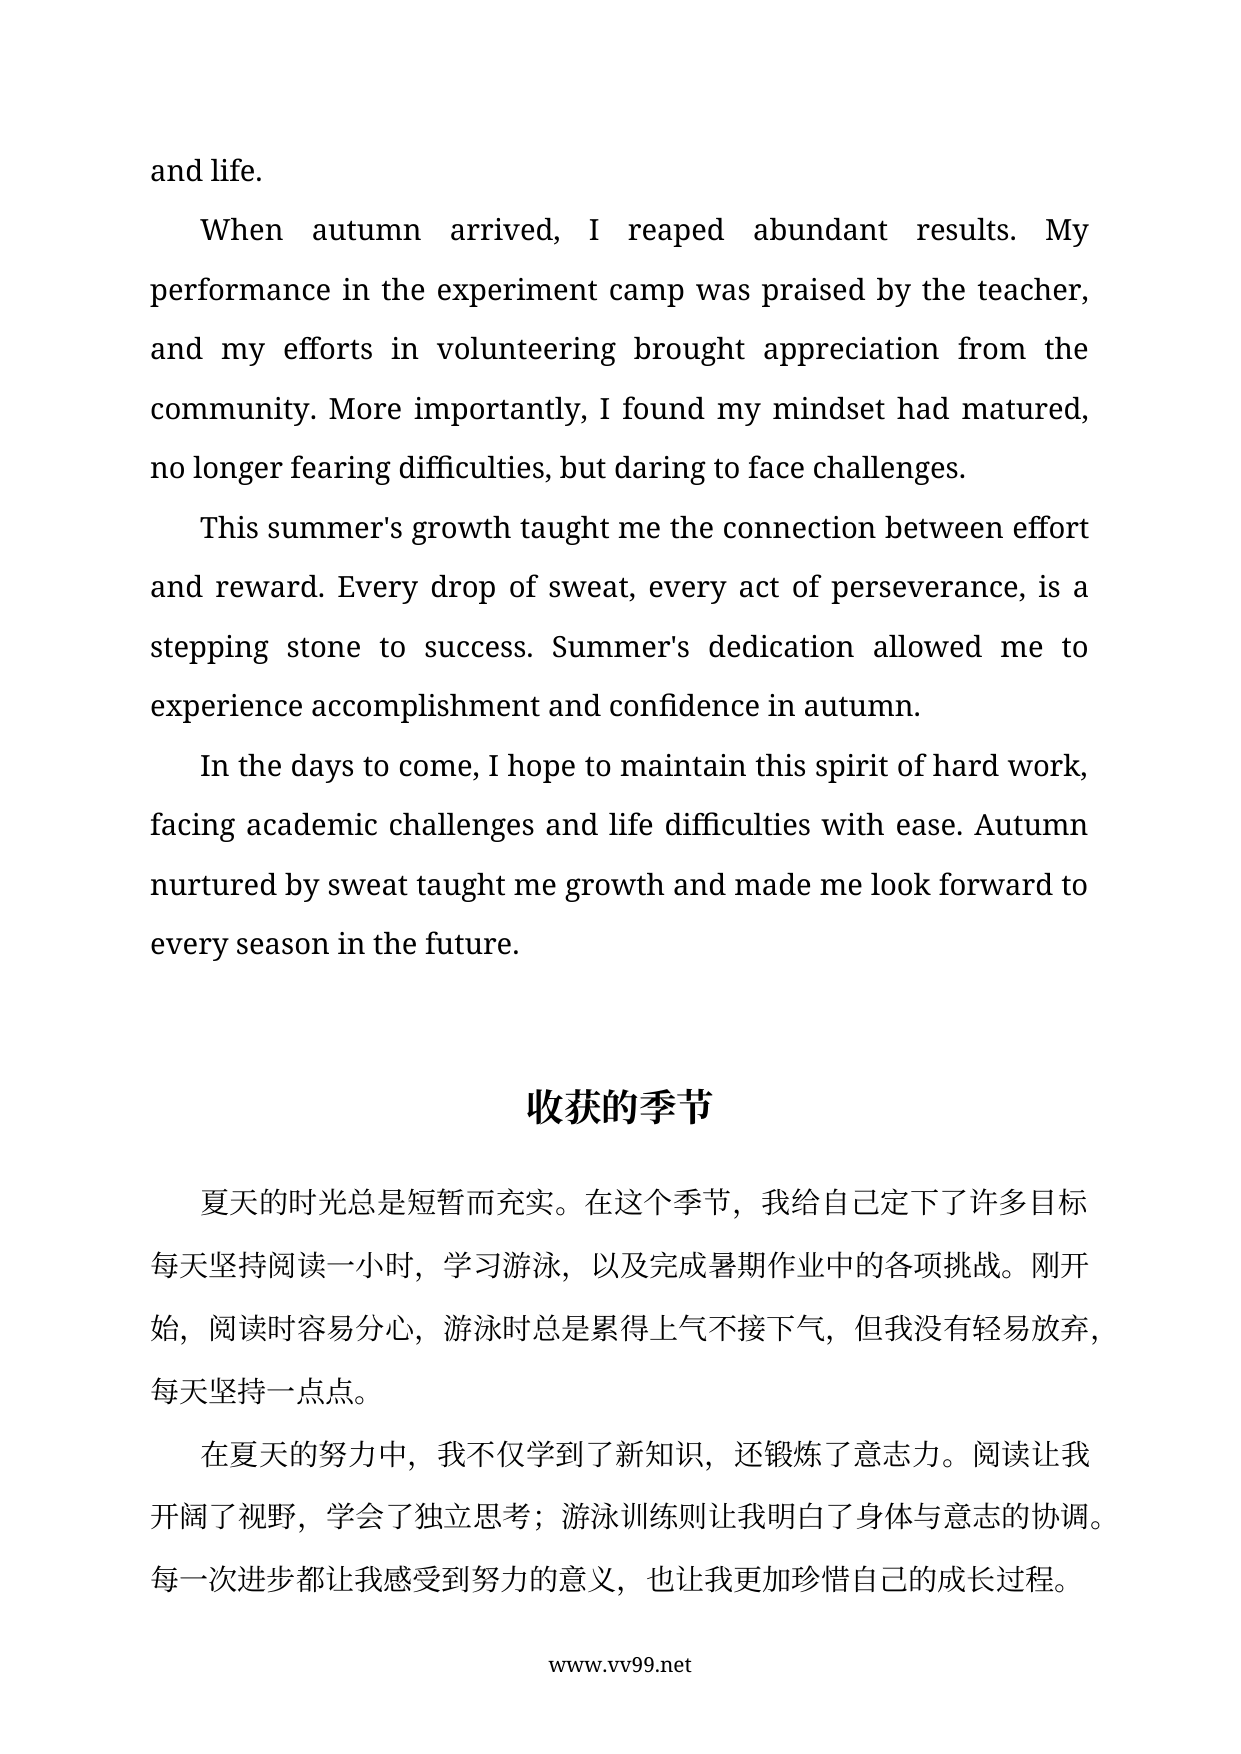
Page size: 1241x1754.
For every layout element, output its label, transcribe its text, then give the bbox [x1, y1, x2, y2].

text This summer's growth taught me the connection between effort and reward. Every drop of sweat, every act of perseverance, is a stepping stone to success. Summer's dedication allowed me to experience accomplishment and confidence in autumn. [150, 507, 1090, 725]
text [150, 150, 1090, 190]
text When autumn arrived, I reaped abundant results. My performance in the experiment camp was praised by the teacher, and my efforts in volunteering brought appreciation from the community. More importantly, I found my mindset had matured, no longer fearing difficulties, but daring to face challenges. [150, 209, 1090, 487]
text 夏天的时光总是短暂而充实。在这个季节，我给自己定下了许多目标：每天坚持阅读一小时，学习游泳，以及完成暑期作业中的各项挑战。刚开始，阅读时容易分心，游泳时总是累得上气不接下气，但我没有轻易放弃，每天坚持一点点。 [150, 1180, 1090, 1411]
text In the days to come, I hope to maintain this spirit of hard work, facing academic challenges and life difficulties with ease. Autumn nurtured by sweat taught me growth and made me look forward to every season in the future. [150, 745, 1090, 963]
subtitle 收获的季节 [150, 1078, 1090, 1132]
text 在夏天的努力中，我不仅学到了新知识，还锻炼了意志力。阅读让我开阔了视野，学会了独立思考；游泳训练则让我明白了身体与意志的协调。每一次进步都让我感受到努力的意义，也让我更加珍惜自己的成长过程。 [150, 1432, 1090, 1599]
